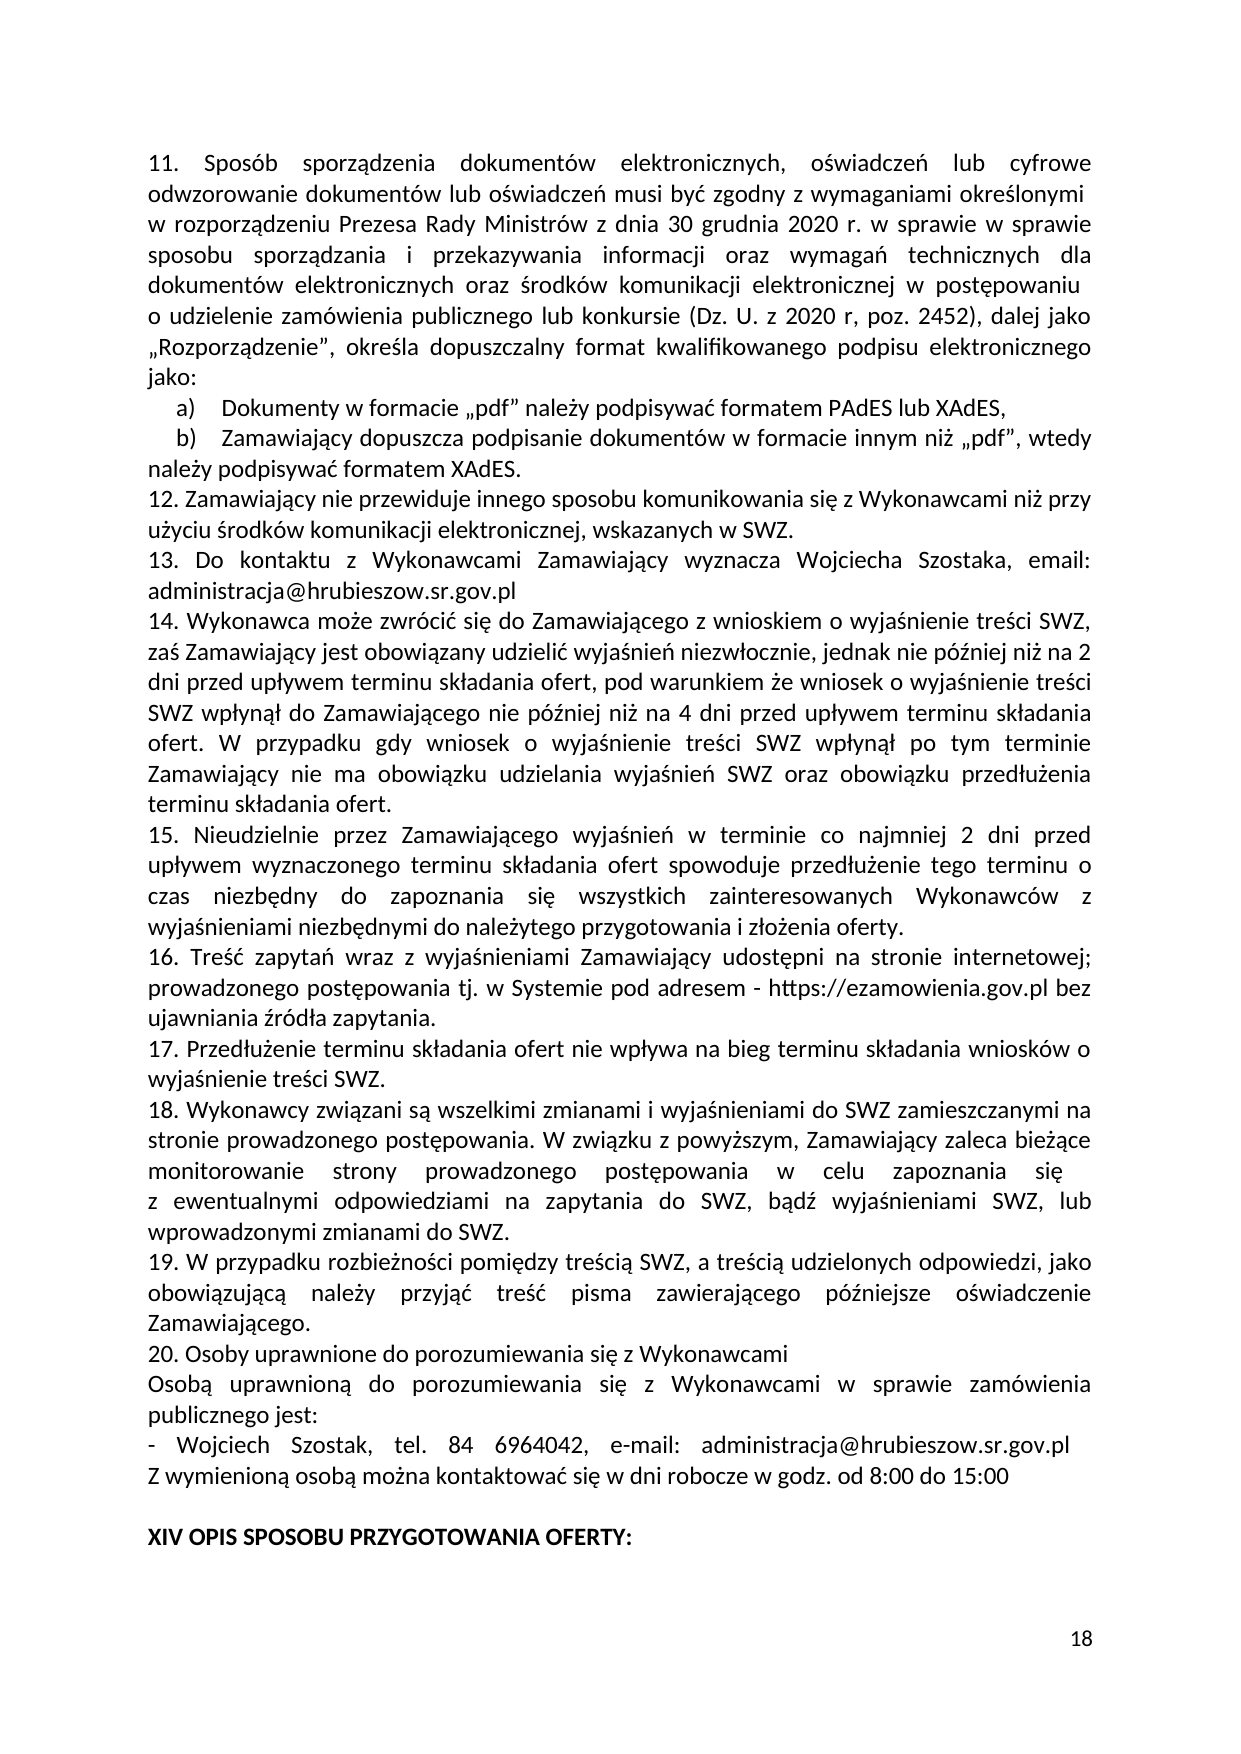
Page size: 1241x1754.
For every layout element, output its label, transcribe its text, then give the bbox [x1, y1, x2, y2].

text XIV OPIS SPOSOBU PRZYGOTOWANIA OFERTY: [148, 1521, 1093, 1552]
text 15. Nieudzielnie przez Zamawiającego wyjaśnień w terminie co najmniej 2 dni przed upływem wyznaczonego terminu składania ofert spowoduje przedłużenie tego terminu o czas niezbędny do zapoznania się wszystkich zainteresowanych Wykonawców z wyjaśnieniami niezbędnymi do należytego przygotowania i złożenia oferty. [148, 819, 1093, 941]
text 14. Wykonawca może zwrócić się do Zamawiającego z wnioskiem o wyjaśnienie treści SWZ, zaś Zamawiający jest obowiązany udzielić wyjaśnień niezwłocznie, jednak nie później niż na 2 dni przed upływem terminu składania ofert, pod warunkiem że wniosek o wyjaśnienie treści SWZ wpłynął do Zamawiającego nie później niż na 4 dni przed upływem terminu składania ofert. W przypadku gdy wniosek o wyjaśnienie treści SWZ wpłynął po tym terminie Zamawiający nie ma obowiązku udzielania wyjaśnień SWZ oraz obowiązku przedłużenia terminu składania ofert. [148, 605, 1093, 819]
text 13. Do kontaktu z Wykonawcami Zamawiający wyznacza Wojciecha Szostaka, email: administracja@hrubieszow.sr.gov.pl [148, 544, 1093, 605]
text 16. Treść zapytań wraz z wyjaśnieniami Zamawiający udostępni na stronie internetowej; prowadzonego postępowania tj. w Systemie pod adresem - https://ezamowienia.gov.pl bez ujawniania źródła zapytania. [148, 941, 1093, 1033]
text a) Dokumenty w formacie „pdf” należy podpisywać formatem PAdES lub XAdES, [148, 392, 1093, 422]
text 11. Sposób sporządzenia dokumentów elektronicznych, oświadczeń lub cyfrowe odwzorowanie dokumentów lub oświadczeń musi być zgodny z wymaganiami określonymi w rozporządzeniu Prezesa Rady Ministrów z dnia 30 grudnia 2020 r. w sprawie w sprawie sposobu sporządzania i przekazywania informacji oraz wymagań technicznych dla dokumentów elektronicznych oraz środków komunikacji elektronicznej w postępowaniu o udzielenie zamówienia publicznego lub konkursie (Dz. U. z 2020 r, poz. 2452), dalej jako „Rozporządzenie”, określa dopuszczalny format kwalifikowanego podpisu elektronicznego jako: [148, 148, 1093, 392]
text Osobą uprawnioną do porozumiewania się z Wykonawcami w sprawie zamówienia publicznego jest: [148, 1368, 1093, 1429]
text 19. W przypadku rozbieżności pomiędzy treścią SWZ, a treścią udzielonych odpowiedzi, jako obowiązującą należy przyjąć treść pisma zawierającego późniejsze oświadczenie Zamawiającego. [148, 1246, 1093, 1338]
text 12. Zamawiający nie przewiduje innego sposobu komunikowania się z Wykonawcami niż przy użyciu środków komunikacji elektronicznej, wskazanych w SWZ. [148, 483, 1093, 544]
text 20. Osoby uprawnione do porozumiewania się z Wykonawcami [148, 1338, 1093, 1368]
text 18. Wykonawcy związani są wszelkimi zmianami i wyjaśnieniami do SWZ zamieszczanymi na stronie prowadzonego postępowania. W związku z powyższym, Zamawiający zaleca bieżące monitorowanie strony prowadzonego postępowania w celu zapoznania się z ewentualnymi odpowiedziami na zapytania do SWZ, bądź wyjaśnieniami SWZ, lub wprowadzonymi zmianami do SWZ. [148, 1094, 1093, 1246]
text 17. Przedłużenie terminu składania ofert nie wpływa na bieg terminu składania wniosków o wyjaśnienie treści SWZ. [148, 1033, 1093, 1094]
text - Wojciech Szostak, tel. 84 6964042, e-mail: administracja@hrubieszow.sr.gov.pl Z wymienioną osobą można kontaktować się w dni robocze w godz. od 8:00 do 15:00 [148, 1429, 1093, 1491]
text b) Zamawiający dopuszcza podpisanie dokumentów w formacie innym niż „pdf”, wtedy należy podpisywać formatem XAdES. [148, 422, 1093, 483]
